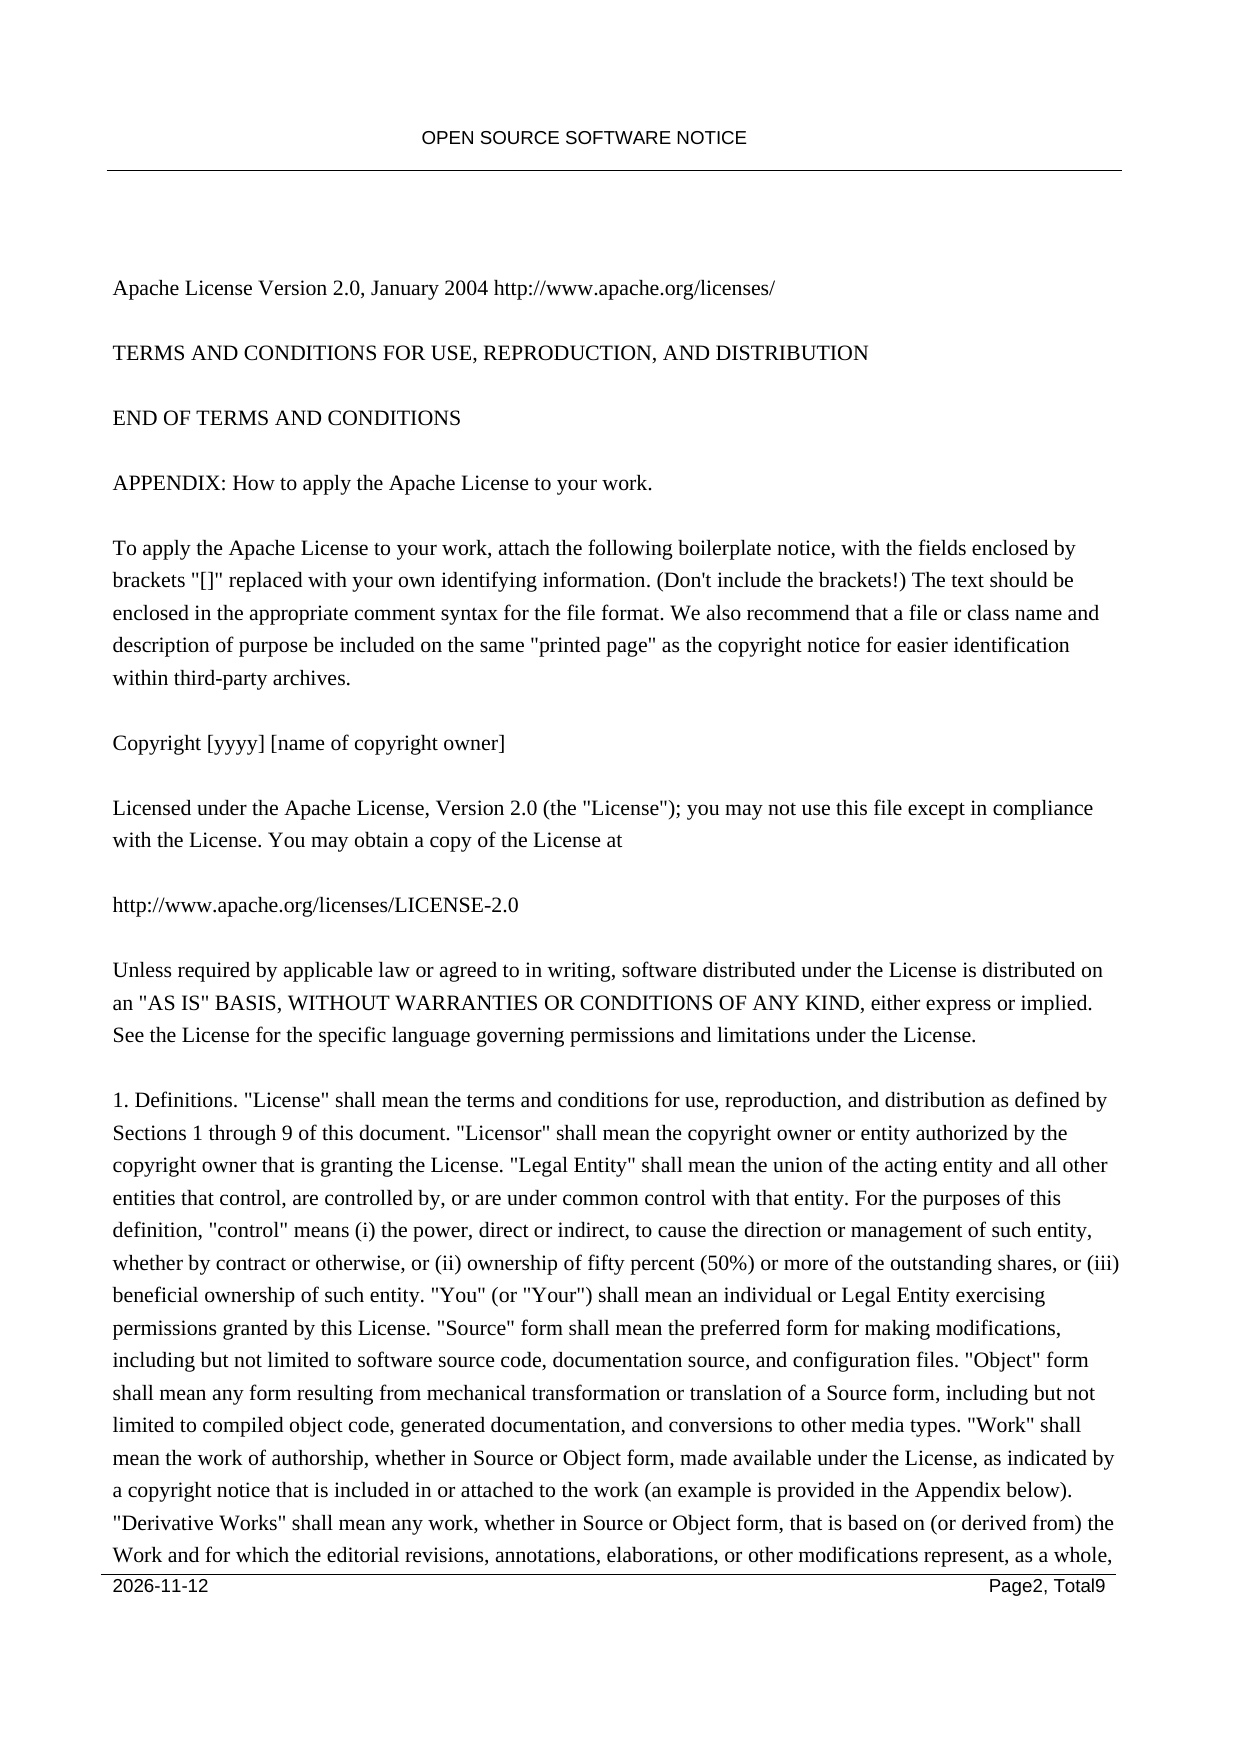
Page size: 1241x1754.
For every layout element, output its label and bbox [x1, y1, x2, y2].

text [112, 206, 1128, 1571]
